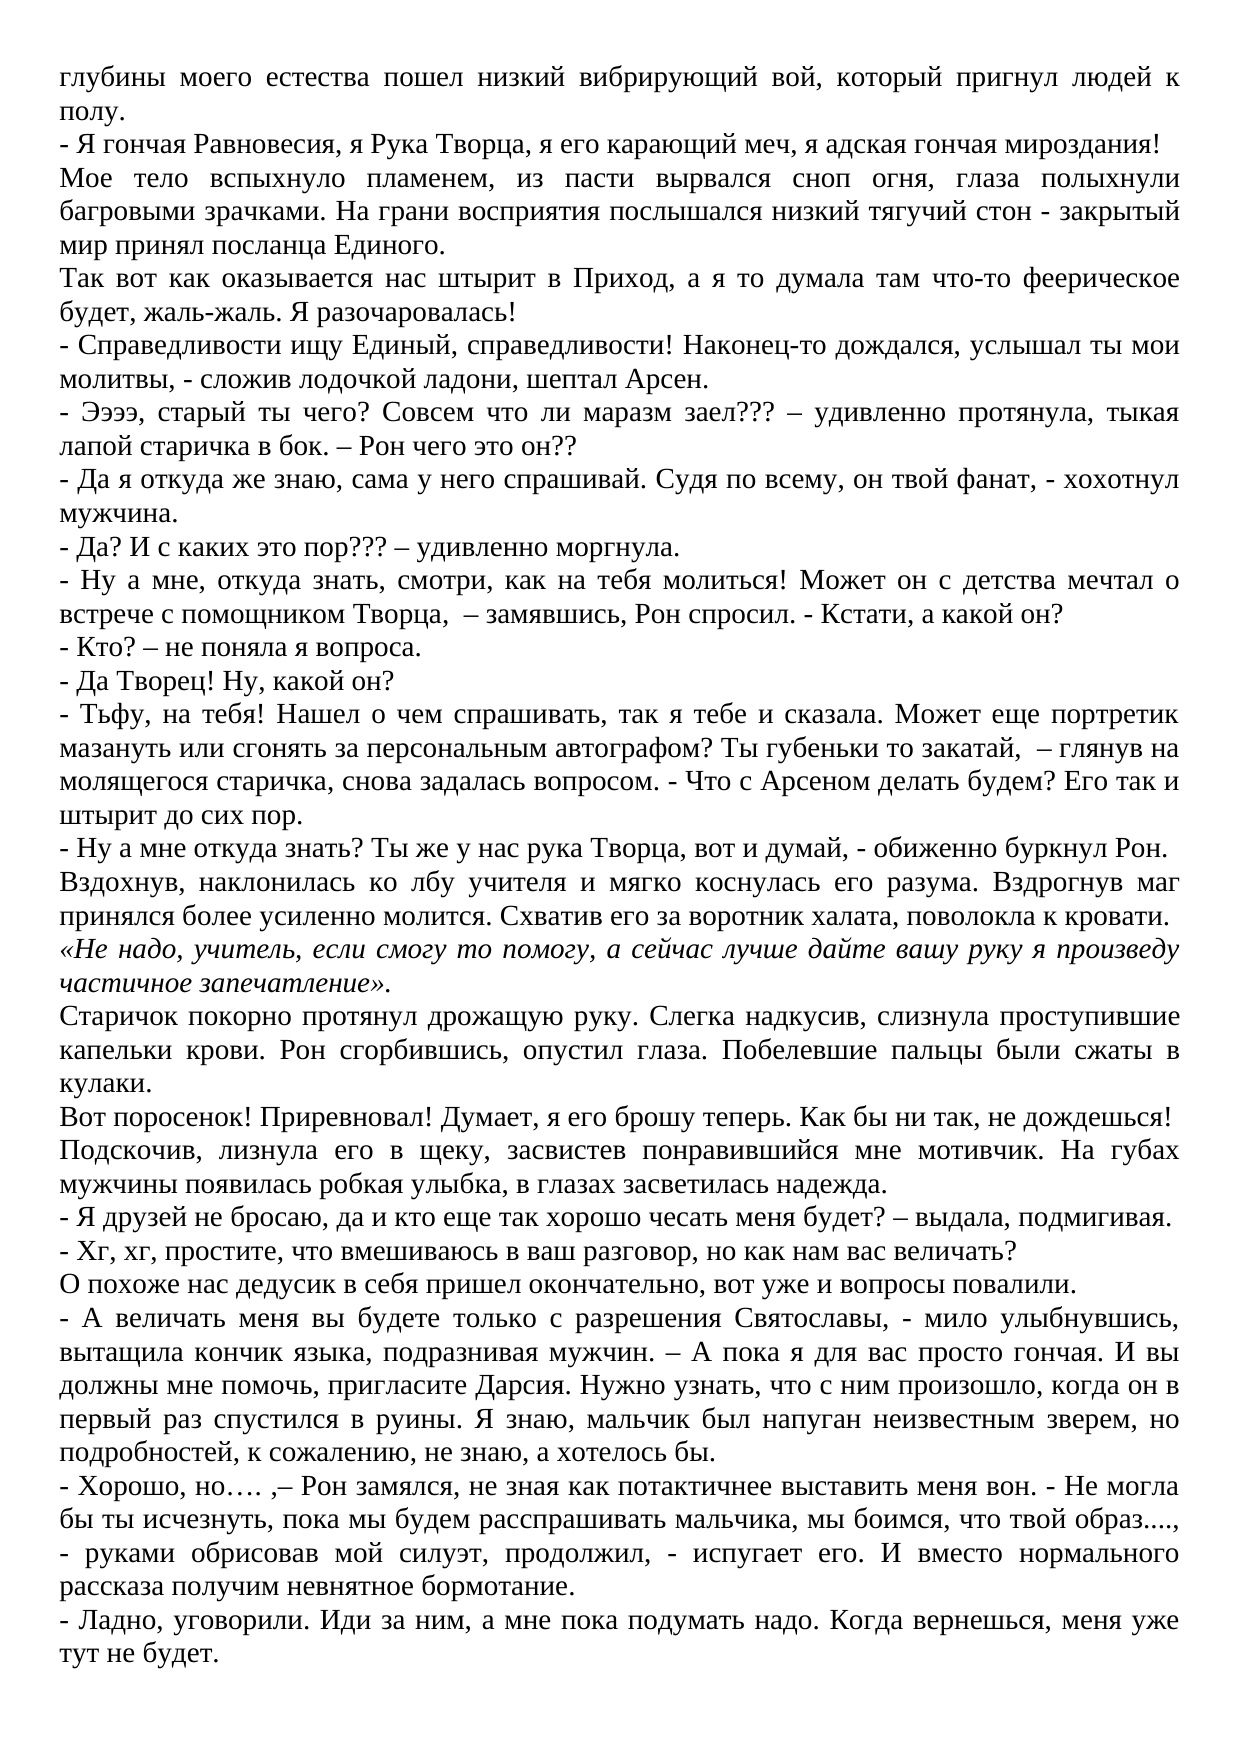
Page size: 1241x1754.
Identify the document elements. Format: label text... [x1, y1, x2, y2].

text - Да? И с каких это пор??? – удивленно моргнула. [59, 529, 1181, 562]
text - Кто? – не поняла я вопроса. [59, 629, 1181, 663]
text О похоже нас дедусик в себя пришел окончательно, вот уже и вопросы повалили. [59, 1267, 1181, 1300]
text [59, 59, 1181, 126]
text Вздохнув, наклонилась ко лбу учителя и мягко коснулась его разума. Вздрогнув маг принялся более усиленно молится. Схватив его за воротник халата, поволокла к кровати. [59, 864, 1181, 931]
text - Да Творец! Ну, какой он? [59, 663, 1181, 696]
text - Ээээ, старый ты чего? Совсем что ли маразм заел??? – удивленно протянула, тыкая лапой старичка в бок. – Рон чего это он?? [59, 394, 1181, 462]
text - Ну а мне откуда знать? Ты же у нас рука Творца, вот и думай, - обиженно буркнул Рон. [59, 831, 1181, 864]
text - А величать меня вы будете только с разрешения Святославы, - мило улыбнувшись, вытащила кончик языка, подразнивая мужчин. – А пока я для вас просто гончая. И вы должны мне помочь, пригласите Дарсия. Нужно узнать, что с ним произошло, когда он в первый раз спустился в руины. Я знаю, мальчик был напуган неизвестным зверем, но подробностей, к сожалению, не знаю, а хотелось бы. [59, 1300, 1181, 1468]
text - Да я откуда же знаю, сама у него спрашивай. Судя по всему, он твой фанат, - хохотнул мужчина. [59, 462, 1181, 529]
text - Хорошо, но…. ,– Рон замялся, не зная как потактичнее выставить меня вон. - Не могла бы ты исчезнуть, пока мы будем расспрашивать мальчика, мы боимся, что твой образ...., - руками обрисовав мой силуэт, продолжил, - испугает его. И вместо нормального рассказа получим невнятное бормотание. [59, 1468, 1181, 1602]
text - Справедливости ищу Единый, справедливости! Наконец-то дождался, услышал ты мои молитвы, - сложив лодочкой ладони, шептал Арсен. [59, 327, 1181, 394]
text Мое тело вспыхнуло пламенем, из пасти вырвался сноп огня, глаза полыхнули багровыми зрачками. На грани восприятия послышался низкий тягучий стон - закрытый мир принял посланца Единого. [59, 160, 1181, 260]
text - Ну а мне, откуда знать, смотри, как на тебя молиться! Может он с детства мечтал о встрече с помощником Творца, – замявшись, Рон спросил. - Кстати, а какой он? [59, 562, 1181, 629]
text «Не надо, учитель, если смогу то помогу, а сейчас лучше дайте вашу руку я произведу частичное запечатление». [59, 931, 1181, 998]
text - Хг, хг, простите, что вмешиваюсь в ваш разговор, но как нам вас величать? [59, 1233, 1181, 1267]
text - Я гончая Равновесия, я Рука Творца, я его карающий меч, я адская гончая мироздания! [59, 126, 1181, 160]
text - Я друзей не бросаю, да и кто еще так хорошо чесать меня будет? – выдала, подмигивая. [59, 1199, 1181, 1233]
text Так вот как оказывается нас штырит в Приход, а я то думала там что-то феерическое будет, жаль-жаль. Я разочаровалась! [59, 260, 1181, 327]
text - Тьфу, на тебя! Нашел о чем спрашивать, так я тебе и сказала. Может еще портретик мазануть или сгонять за персональным автографом? Ты губеньки то закатай, – глянув на молящегося старичка, снова задалась вопросом. - Что с Арсеном делать будем? Его так и штырит до сих пор. [59, 696, 1181, 831]
text Старичок покорно протянул дрожащую руку. Слегка надкусив, слизнула проступившие капельки крови. Рон сгорбившись, опустил глаза. Побелевшие пальцы были сжаты в кулаки. [59, 998, 1181, 1099]
text Вот поросенок! Приревновал! Думает, я его брошу теперь. Как бы ни так, не дождешься! [59, 1099, 1181, 1132]
text - Ладно, уговорили. Иди за ним, а мне пока подумать надо. Когда вернешься, меня уже тут не будет. [59, 1602, 1181, 1669]
text Подскочив, лизнула его в щеку, засвистев понравившийся мне мотивчик. На губах мужчины появилась робкая улыбка, в глазах засветилась надежда. [59, 1132, 1181, 1199]
